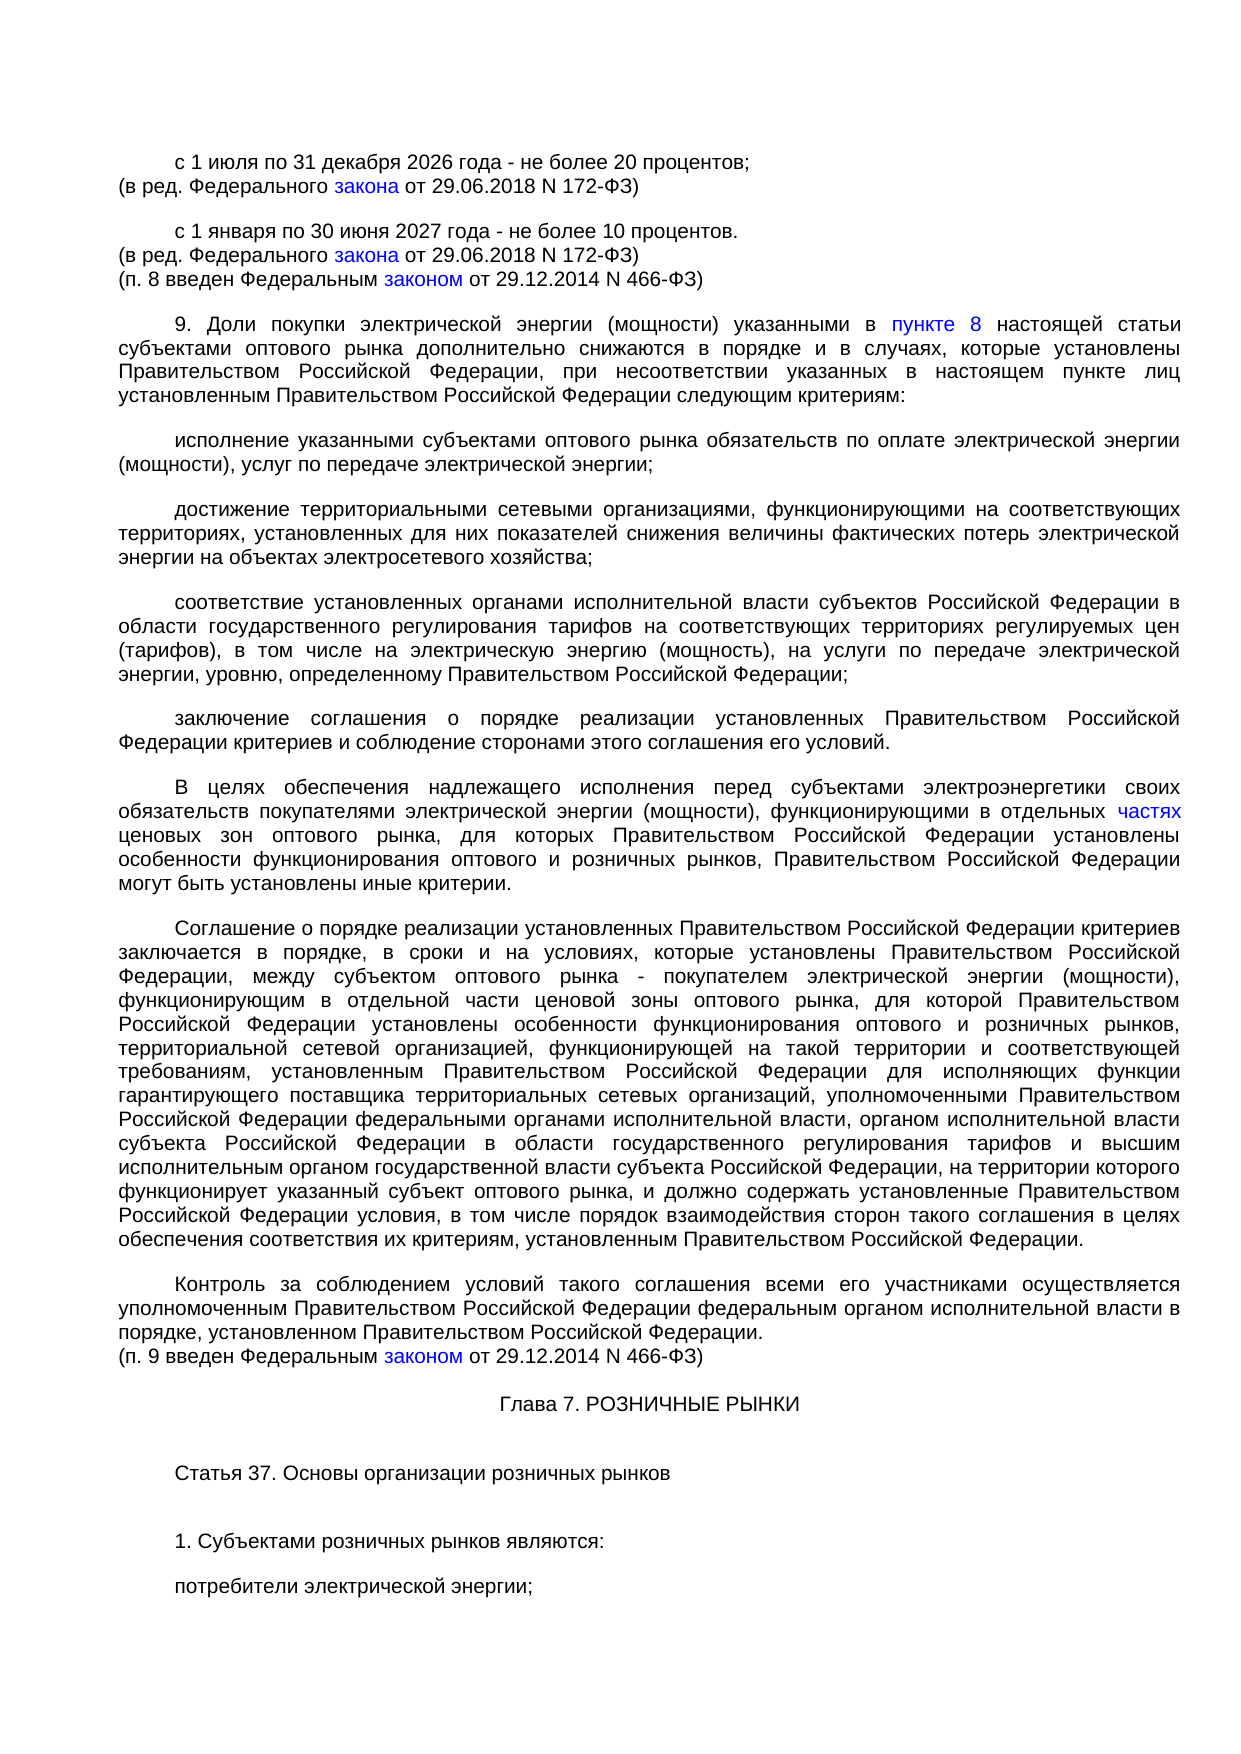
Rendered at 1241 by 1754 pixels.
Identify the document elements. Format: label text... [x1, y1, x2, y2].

text В целях обеспечения надлежащего исполнения перед субъектами электроэнергетики своих обязательств покупателями электрической энергии (мощности), функционирующими в отдельных частях ценовых зон оптового рынка, для которых Правительством Российской Федерации установлены особенности функционирования оптового и розничных рынков, Правительством Российской Федерации могут быть установлены иные критерии. [118, 775, 1181, 895]
text Статья 37. Основы организации розничных рынков [118, 1460, 1181, 1484]
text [118, 174, 1181, 198]
text (п. 9 введен Федеральным законом от 29.12.2014 N 466-ФЗ) [118, 1344, 1181, 1368]
text Контроль за соблюдением условий такого соглашения всеми его участниками осуществляется уполномоченным Правительством Российской Федерации федеральным органом исполнительной власти в порядке, установленном Правительством Российской Федерации. [118, 1272, 1181, 1344]
text потребители электрической энергии; [118, 1574, 1181, 1598]
text заключение соглашения о порядке реализации установленных Правительством Российской Федерации критериев и соблюдение сторонами этого соглашения его условий. [118, 706, 1181, 754]
text исполнение указанными субъектами оптового рынка обязательств по оплате электрической энергии (мощности), услуг по передаче электрической энергии; [118, 428, 1181, 476]
text 9. Доли покупки электрической энергии (мощности) указанными в пункте 8 настоящей статьи субъектами оптового рынка дополнительно снижаются в порядке и в случаях, которые установлены Правительством Российской Федерации, при несоответствии указанных в настоящем пункте лиц установленным Правительством Российской Федерации следующим критериям: [118, 311, 1181, 407]
text (в ред. Федерального закона от 29.06.2018 N 172-ФЗ) [118, 243, 1181, 267]
text с 1 июля по 31 декабря 2026 года - не более 20 процентов; [118, 150, 1181, 174]
text достижение территориальными сетевыми организациями, функционирующими на соответствующих территориях, установленных для них показателей снижения величины фактических потерь электрической энергии на объектах электросетевого хозяйства; [118, 497, 1181, 569]
text (п. 8 введен Федеральным законом от 29.12.2014 N 466-ФЗ) [118, 267, 1181, 291]
text Глава 7. РОЗНИЧНЫЕ РЫНКИ [118, 1392, 1181, 1416]
text соответствие установленных органами исполнительной власти субъектов Российской Федерации в области государственного регулирования тарифов на соответствующих территориях регулируемых цен (тарифов), в том числе на электрическую энергию (мощность), на услуги по передаче электрической энергии, уровню, определенному Правительством Российской Федерации; [118, 589, 1181, 685]
text 1. Субъектами розничных рынков являются: [118, 1529, 1181, 1553]
text Соглашение о порядке реализации установленных Правительством Российской Федерации критериев заключается в порядке, в сроки и на условиях, которые установлены Правительством Российской Федерации, между субъектом оптового рынка - покупателем электрической энергии (мощности), функционирующим в отдельной части ценовой зоны оптового рынка, для которой Правительством Российской Федерации установлены особенности функционирования оптового и розничных рынков, территориальной сетевой организацией, функционирующей на такой территории и соответствующей требованиям, установленным Правительством Российской Федерации для исполняющих функции гарантирующего поставщика территориальных сетевых организаций, уполномоченными Правительством Российской Федерации федеральными органами исполнительной власти, органом исполнительной власти субъекта Российской Федерации в области государственного регулирования тарифов и высшим исполнительным органом государственной власти субъекта Российской Федерации, на территории которого функционирует указанный субъект оптового рынка, и должно содержать установленные Правительством Российской Федерации условия, в том числе порядок взаимодействия сторон такого соглашения в целях обеспечения соответствия их критериям, установленным Правительством Российской Федерации. [118, 916, 1181, 1251]
text с 1 января по 30 июня 2027 года - не более 10 процентов. [118, 219, 1181, 243]
